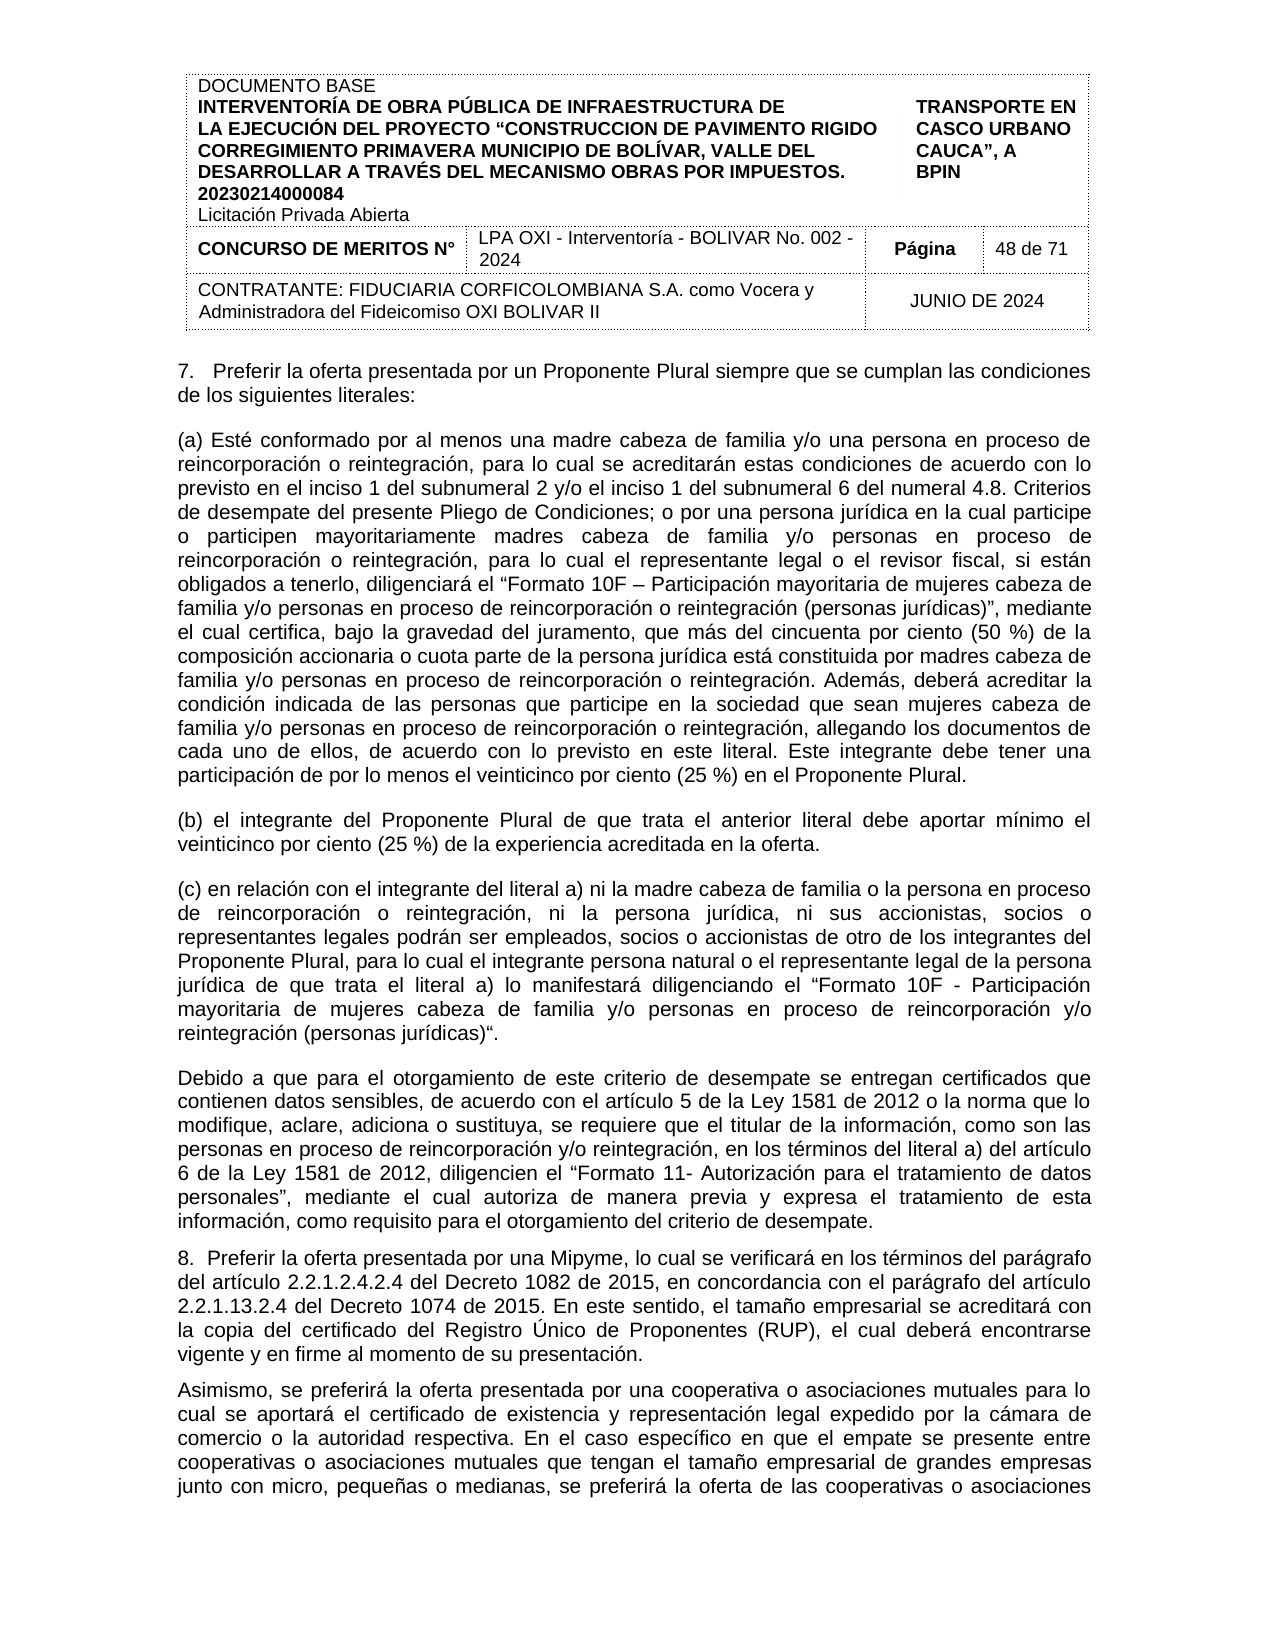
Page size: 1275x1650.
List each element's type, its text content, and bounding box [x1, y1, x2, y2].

text Debido a que para el otorgamiento de este criterio de desempate se entregan certificados que contienen datos sensibles, de acuerdo con el artículo 5 de la Ley 1581 de 2012 o la norma que lo modifique, aclare, adiciona o sustituya, se requiere que el titular de la información, como son las personas en proceso de reincorporación y/o reintegración, en los términos del literal a) del artículo 6 de la Ley 1581 de 2012, diligencien el “Formato 11- Autorización para el tratamiento de datos personales”, mediante el cual autoriza de manera previa y expresa el tratamiento de esta información, como requisito para el otorgamiento del criterio de desempate. [177, 1065, 1093, 1233]
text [177, 1378, 1093, 1498]
text (c) en relación con el integrante del literal a) ni la madre cabeza de familia o la persona en proceso de reincorporación o reintegración, ni la persona jurídica, ni sus accionistas, socios o representantes legales podrán ser empleados, socios o accionistas de otro de los integrantes del Proponente Plural, para lo cual el integrante persona natural o el representante legal de la persona jurídica de que trata el literal a) lo manifestará diligenciando el “Formato 10F - Participación mayoritaria de mujeres cabeza de familia y/o personas en proceso de reincorporación y/o reintegración (personas jurídicas)“. [177, 877, 1093, 1044]
list Preferir la oferta presentada por una Mipyme, lo cual se verificará en los términos del parágrafo del artículo 2.2.1.2.4.2.4 del Decreto 1082 de 2015, en concordancia con el parágrafo del artículo 2.2.1.13.2.4 del Decreto 1074 de 2015. En este sentido, el tamaño empresarial se acreditará con la copia del certificado del Registro Único de Proponentes (RUP), el cual deberá encontrarse vigente y en firme al momento de su presentación. [177, 1246, 1093, 1365]
text (a) Esté conformado por al menos una madre cabeza de familia y/o una persona en proceso de reincorporación o reintegración, para lo cual se acreditarán estas condiciones de acuerdo con lo previsto en el inciso 1 del subnumeral 2 y/o el inciso 1 del subnumeral 6 del numeral 4.8. Criterios de desempate del presente Pliego de Condiciones; o por una persona jurídica en la cual participe o participen mayoritariamente madres cabeza de familia y/o personas en proceso de reincorporación o reintegración, para lo cual el representante legal o el revisor fiscal, si están obligados a tenerlo, diligenciará el “Formato 10F – Participación mayoritaria de mujeres cabeza de familia y/o personas en proceso de reincorporación o reintegración (personas jurídicas)”, mediante el cual certifica, bajo la gravedad del juramento, que más del cincuenta por ciento (50 %) de la composición accionaria o cuota parte de la persona jurídica está constituida por madres cabeza de familia y/o personas en proceso de reincorporación o reintegración. Además, deberá acreditar la condición indicada de las personas que participe en la sociedad que sean mujeres cabeza de familia y/o personas en proceso de reincorporación o reintegración, allegando los documentos de cada uno de ellos, de acuerdo con lo previsto en este literal. Este integrante debe tener una participación de por lo menos el veinticinco por ciento (25 %) en el Proponente Plural. [177, 428, 1093, 787]
text (b) el integrante del Proponente Plural de que trata el anterior literal debe aportar mínimo el veinticinco por ciento (25 %) de la experiencia acreditada en la oferta. [177, 808, 1093, 856]
list Preferir la oferta presentada por un Proponente Plural siempre que se cumplan las condiciones de los siguientes literales: [177, 359, 1093, 407]
